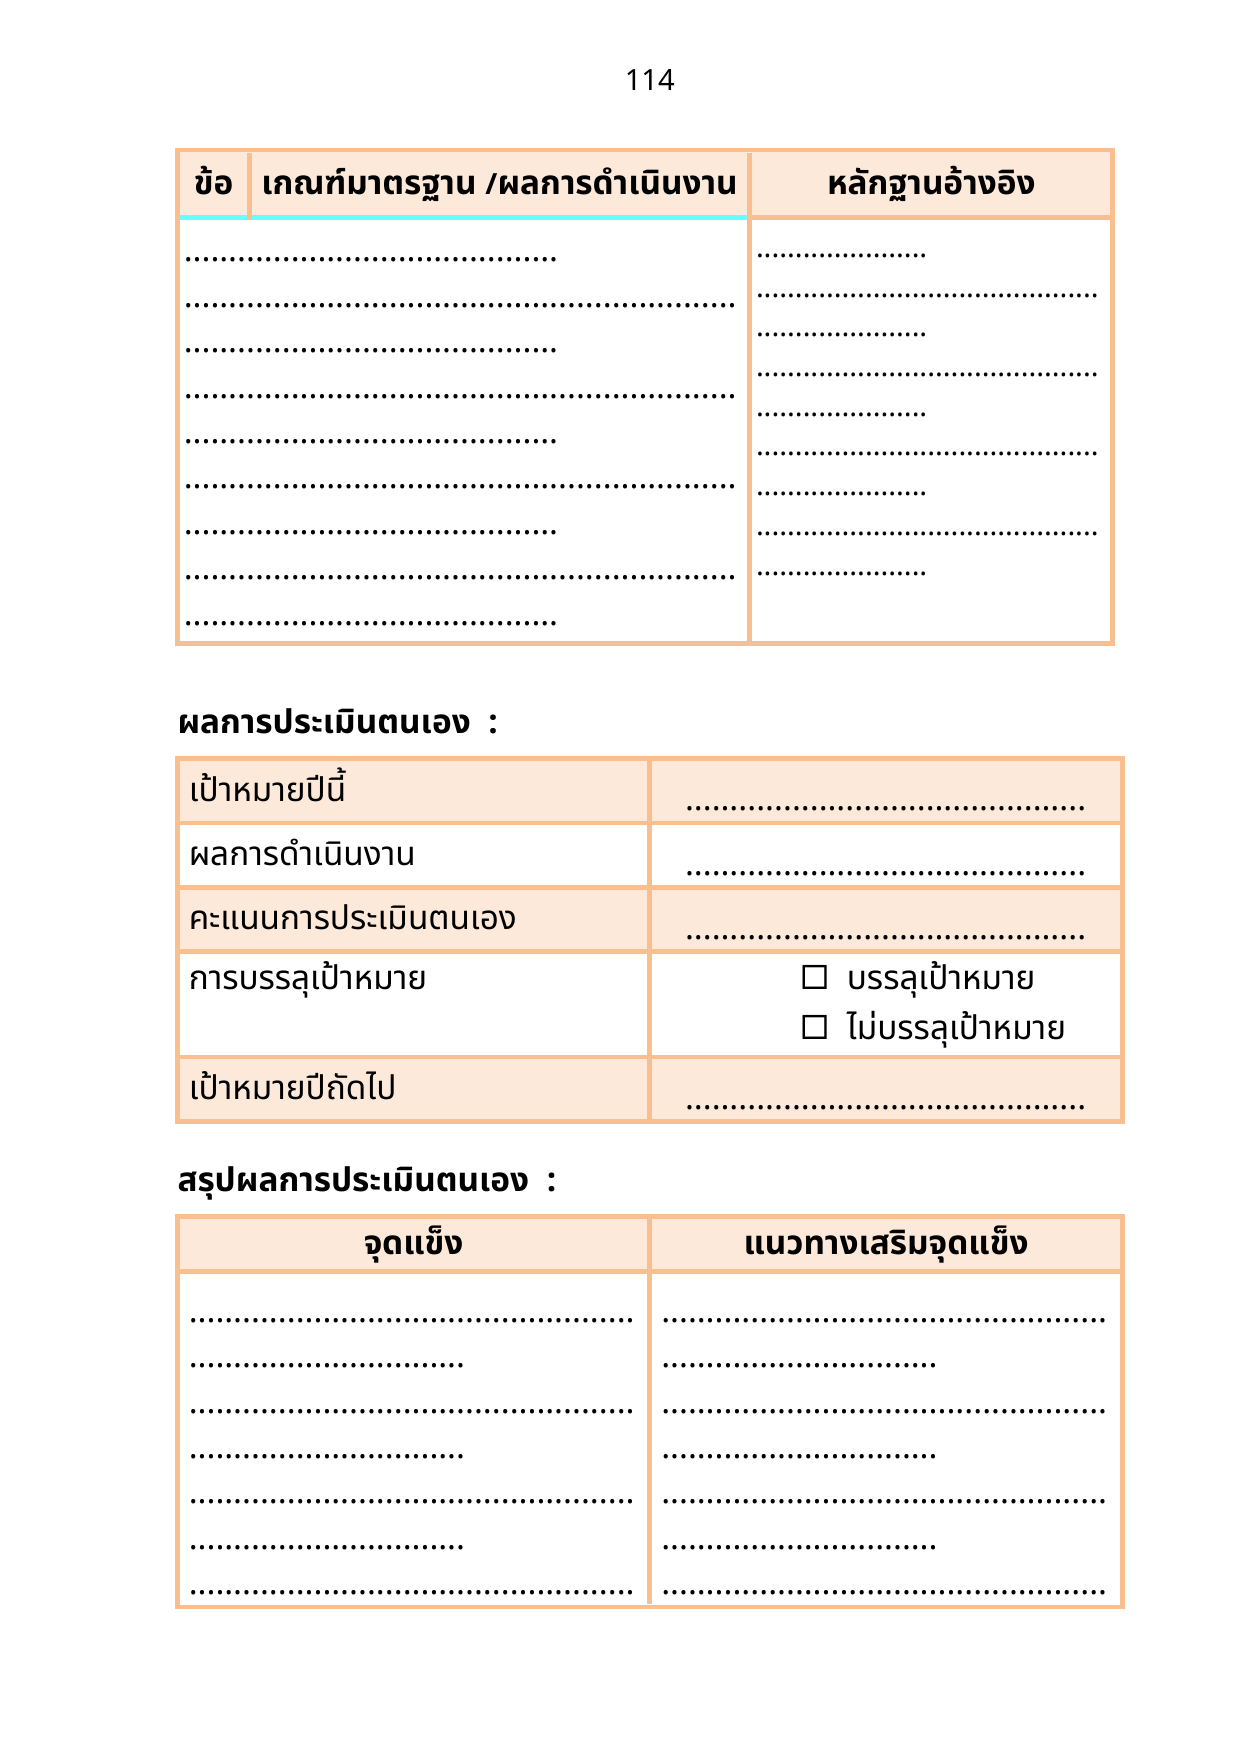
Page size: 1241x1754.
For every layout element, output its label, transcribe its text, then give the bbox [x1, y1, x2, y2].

table_header แนวทางเสริมจุดแข็ง [652, 1219, 1120, 1269]
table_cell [180, 220, 747, 641]
table_cell เป้าหมายปีถัดไป [180, 1059, 647, 1119]
table_cell ............................................. [652, 890, 1120, 949]
table_cell คะแนนการประเมินตนเอง [180, 890, 647, 949]
table_header ข้อ [180, 152, 249, 215]
table_header หลักฐานอ้างอิง [752, 152, 1110, 215]
table_header ............................................. [652, 761, 1120, 821]
table_cell ............................................. [652, 825, 1120, 885]
table_header เกณฑ์มาตรฐาน /ผลการดำเนินงาน [252, 152, 749, 215]
table_cell การบรรลุเป้าหมาย [180, 954, 647, 1054]
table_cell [180, 1274, 647, 1604]
table_header จุดแข็ง [180, 1219, 647, 1269]
table_cell ............................................. [652, 1059, 1120, 1119]
table_cell บรรลุเป้าหมาย ไม่บรรลุเป้าหมาย [652, 954, 1120, 1054]
text สรุปผลการประเมินตนเอง : [177, 1156, 1122, 1207]
table_cell ผลการดำเนินงาน [180, 825, 647, 885]
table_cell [752, 220, 1110, 641]
table_header เป้าหมายปีนี้ [180, 761, 647, 821]
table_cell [652, 1274, 1120, 1604]
text ผลการประเมินตนเอง : [177, 698, 1122, 749]
